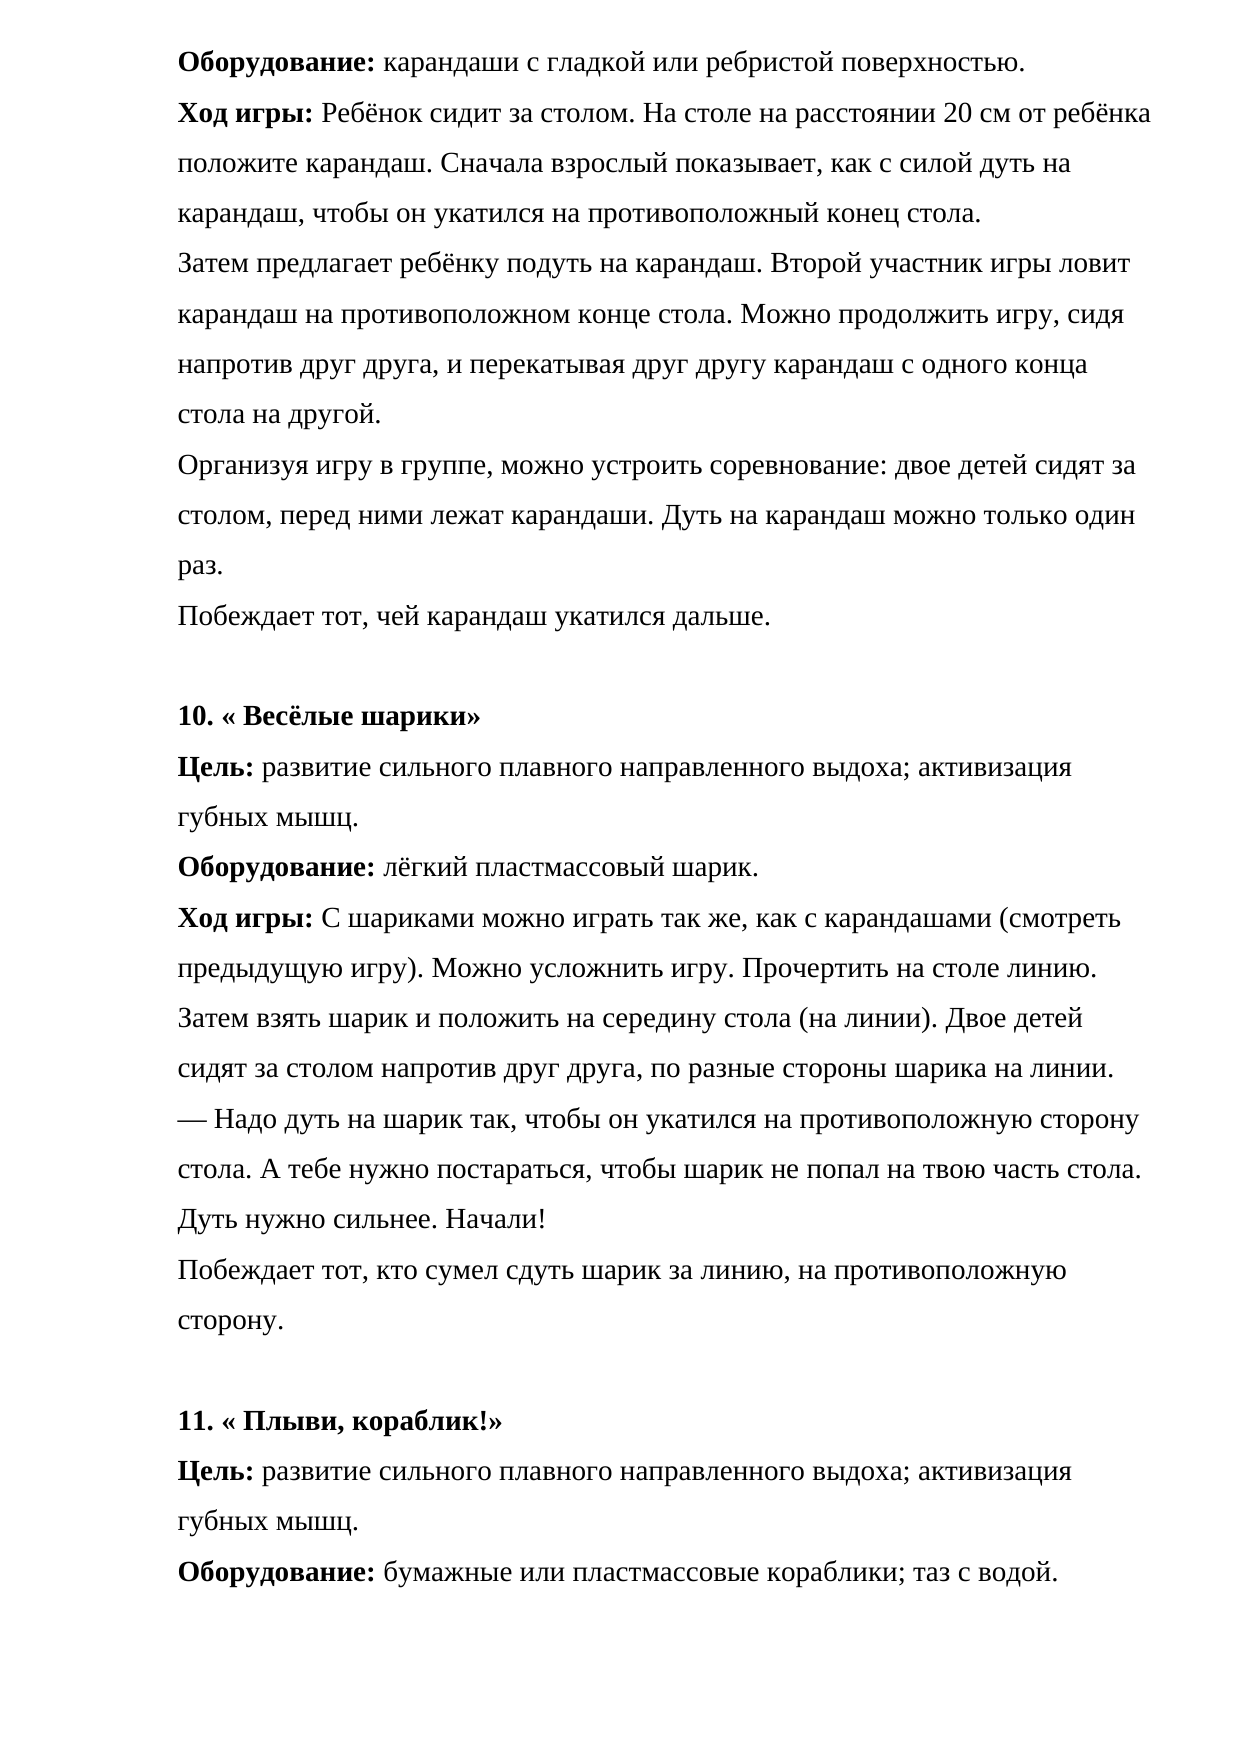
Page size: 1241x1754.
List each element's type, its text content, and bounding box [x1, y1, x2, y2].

text Побеждает тот, кто сумел сдуть шарик за линию, на противоположную сторону. [177, 1252, 1152, 1336]
text Ход игры: С шариками можно играть так же, как с карандашами (смотреть предыдущую игру). Можно усложнить игру. Прочертить на столе линию. Затем взять шарик и положить на середину стола (на линии). Двое детей сидят за столом напротив друг друга, по разные стороны шарика на линии. [177, 900, 1152, 1084]
text — Надо дуть на шарик так, чтобы он укатился на противоположную сторону стола. А тебе нужно постараться, чтобы шарик не попал на твою часть стола. Дуть нужно сильнее. Начали! [177, 1101, 1152, 1235]
text Оборудование: карандаши с гладкой или ребристой поверхностью. [177, 44, 1152, 78]
text Цель: развитие сильного плавного направленного выдоха; активизация губных мышц. [177, 749, 1152, 833]
text 11. « Плыви, кораблик!» [177, 1403, 1152, 1436]
text Организуя игру в группе, можно устроить соревнование: двое детей сидят за столом, перед ними лежат карандаши. Дуть на карандаш можно только один раз. [177, 447, 1152, 581]
text Побеждает тот, чей карандаш укатился дальше. [177, 598, 1152, 631]
text Оборудование: бумажные или пластмассовые кораблики; таз с водой. [177, 1554, 1152, 1587]
text Оборудование: лёгкий пластмассовый шарик. [177, 849, 1152, 883]
text Ход игры: Ребёнок сидит за столом. На столе на расстоянии 20 см от ребёнка положите карандаш. Сначала взрослый показывает, как с силой дуть на карандаш, чтобы он укатился на противоположный конец стола. Затем предлагает ребёнку подуть на карандаш. Второй участник игры ловит карандаш на противоположном конце стола. Можно продолжить игру, сидя напротив друг друга, и перекатывая друг другу карандаш с одного конца стола на другой. [177, 95, 1152, 430]
text 10. « Весёлые шарики» [177, 698, 1152, 732]
text Цель: развитие сильного плавного направленного выдоха; активизация губных мышц. [177, 1453, 1152, 1537]
